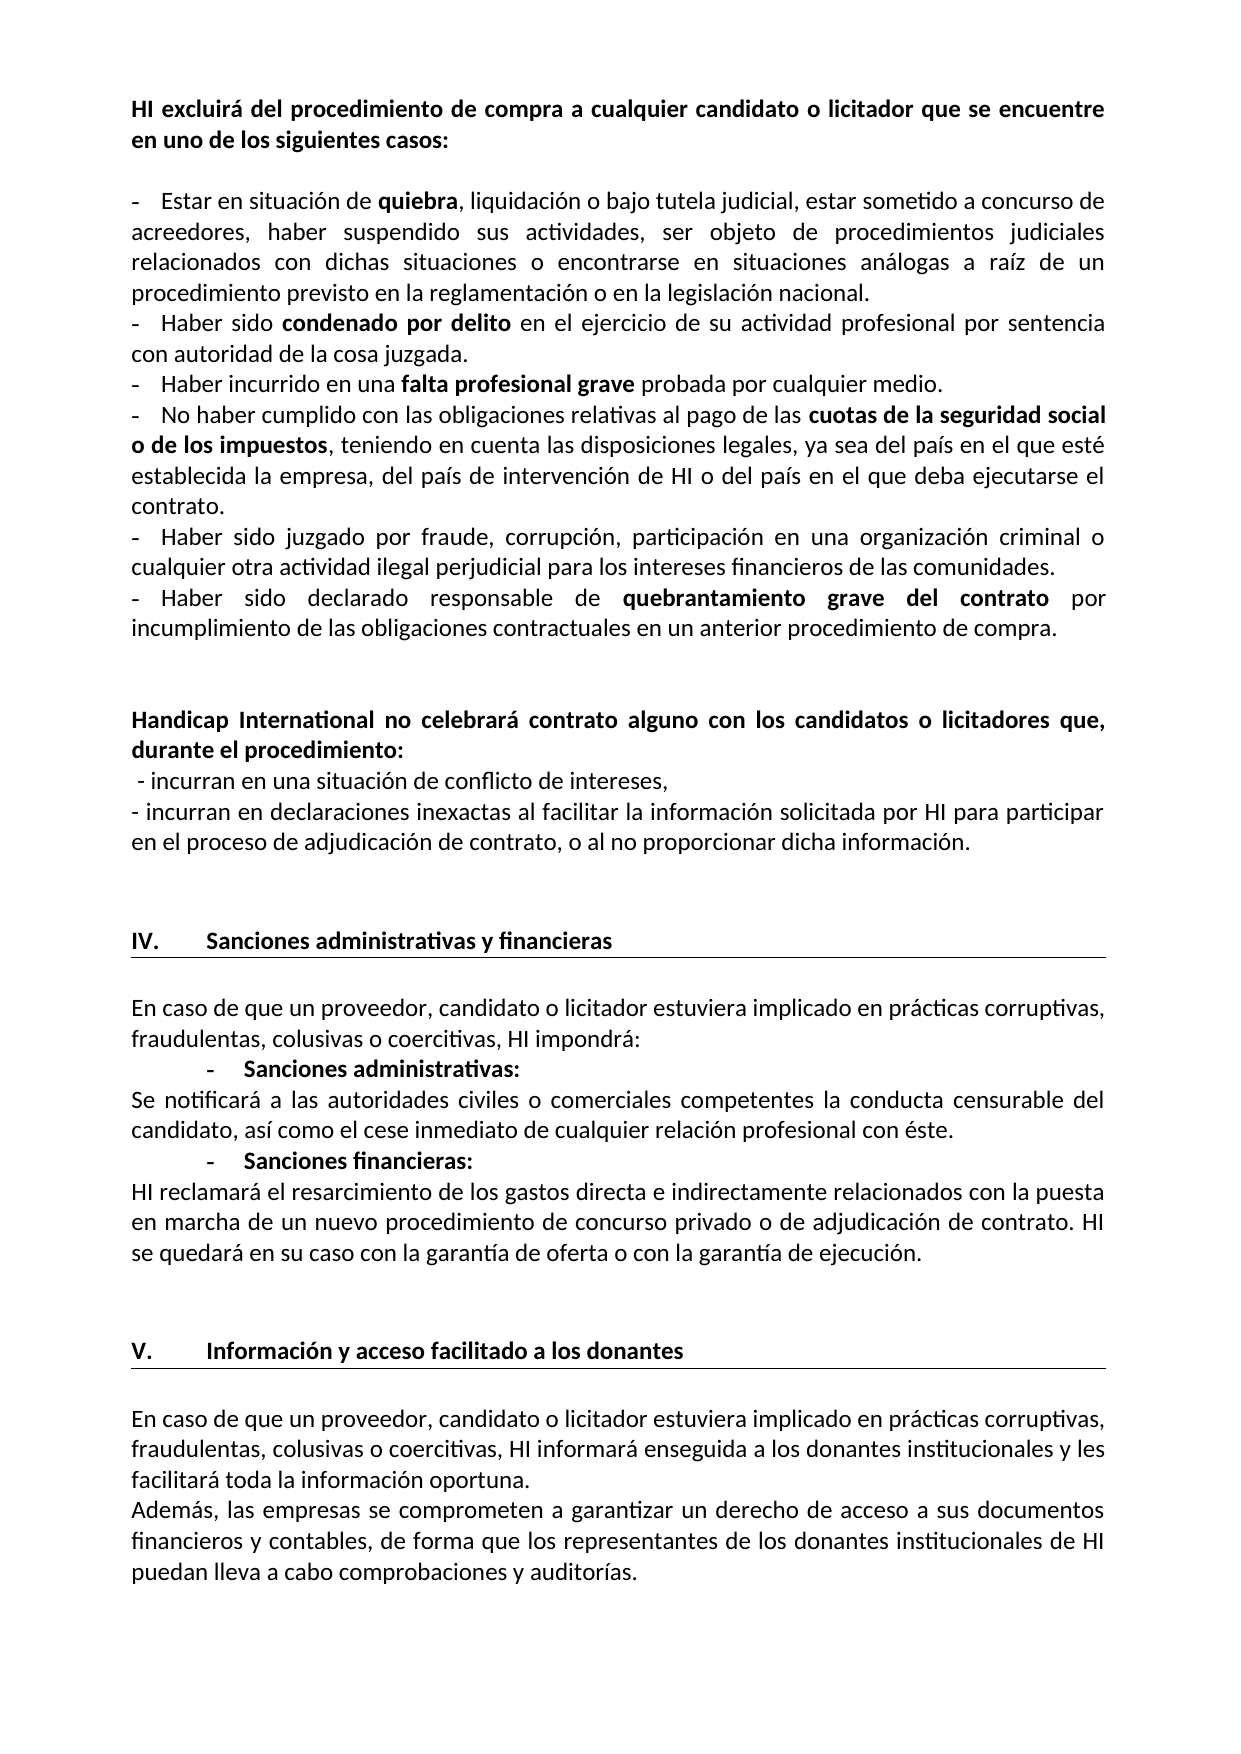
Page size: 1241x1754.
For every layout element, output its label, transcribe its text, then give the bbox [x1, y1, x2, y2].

subtitle Sanciones administrativas y financieras [131, 925, 1106, 957]
text Handicap International no celebrará contrato alguno con los candidatos o licitadores que, durante el procedimiento: [131, 704, 1106, 765]
text En caso de que un proveedor, candidato o licitador estuviera implicado en prácticas corruptivas, fraudulentas, colusivas o coercitivas, HI impondrá: [131, 992, 1106, 1053]
list Haber sido declarado responsable de quebrantamiento grave del contrato por incumplimiento de las obligaciones contractuales en un anterior procedimiento de compra. [131, 582, 1106, 643]
text En caso de que un proveedor, candidato o licitador estuviera implicado en prácticas corruptivas, fraudulentas, colusivas o coercitivas, HI informará enseguida a los donantes institucionales y les facilitará toda la información oportuna. [131, 1403, 1106, 1494]
list Sanciones financieras: [206, 1145, 1106, 1176]
subtitle Información y acceso facilitado a los donantes [131, 1335, 1106, 1368]
list Estar en situación de quiebra, liquidación o bajo tutela judicial, estar sometido a concurso de acreedores, haber suspendido sus actividades, ser objeto de procedimientos judiciales relacionados con dichas situaciones o encontrarse en situaciones análogas a raíz de un procedimiento previsto en la reglamentación o en la legislación nacional. [131, 185, 1106, 307]
list Haber sido juzgado por fraude, corrupción, participación en una organización criminal o cualquier otra actividad ilegal perjudicial para los intereses financieros de las comunidades. [131, 521, 1106, 582]
text Se notificará a las autoridades civiles o comerciales competentes la conducta censurable del candidato, así como el cese inmediato de cualquier relación profesional con éste. [131, 1084, 1106, 1145]
list Haber sido condenado por delito en el ejercicio de su actividad profesional por sentencia con autoridad de la cosa juzgada. [131, 307, 1106, 368]
list Haber incurrido en una falta profesional grave probada por cualquier medio. [131, 368, 1106, 399]
list No haber cumplido con las obligaciones relativas al pago de las cuotas de la seguridad social o de los impuestos, teniendo en cuenta las disposiciones legales, ya sea del país en el que esté establecida la empresa, del país de intervención de HI o del país en el que deba ejecutarse el contrato. [131, 399, 1106, 521]
list Sanciones administrativas: [206, 1053, 1106, 1084]
text HI excluirá del procedimiento de compra a cualquier candidato o licitador que se encuentre en uno de los siguientes casos: [131, 94, 1106, 155]
text - incurran en declaraciones inexactas al facilitar la información solicitada por HI para participar en el proceso de adjudicación de contrato, o al no proporcionar dicha información. [131, 796, 1106, 857]
text HI reclamará el resarcimiento de los gastos directa e indirectamente relacionados con la puesta en marcha de un nuevo procedimiento de concurso privado o de adjudicación de contrato. HI se quedará en su caso con la garantía de oferta o con la garantía de ejecución. [131, 1176, 1106, 1267]
text Además, las empresas se comprometen a garantizar un derecho de acceso a sus documentos financieros y contables, de forma que los representantes de los donantes institucionales de HI puedan lleva a cabo comprobaciones y auditorías. [131, 1494, 1106, 1586]
text - incurran en una situación de conflicto de intereses, [131, 765, 1106, 796]
